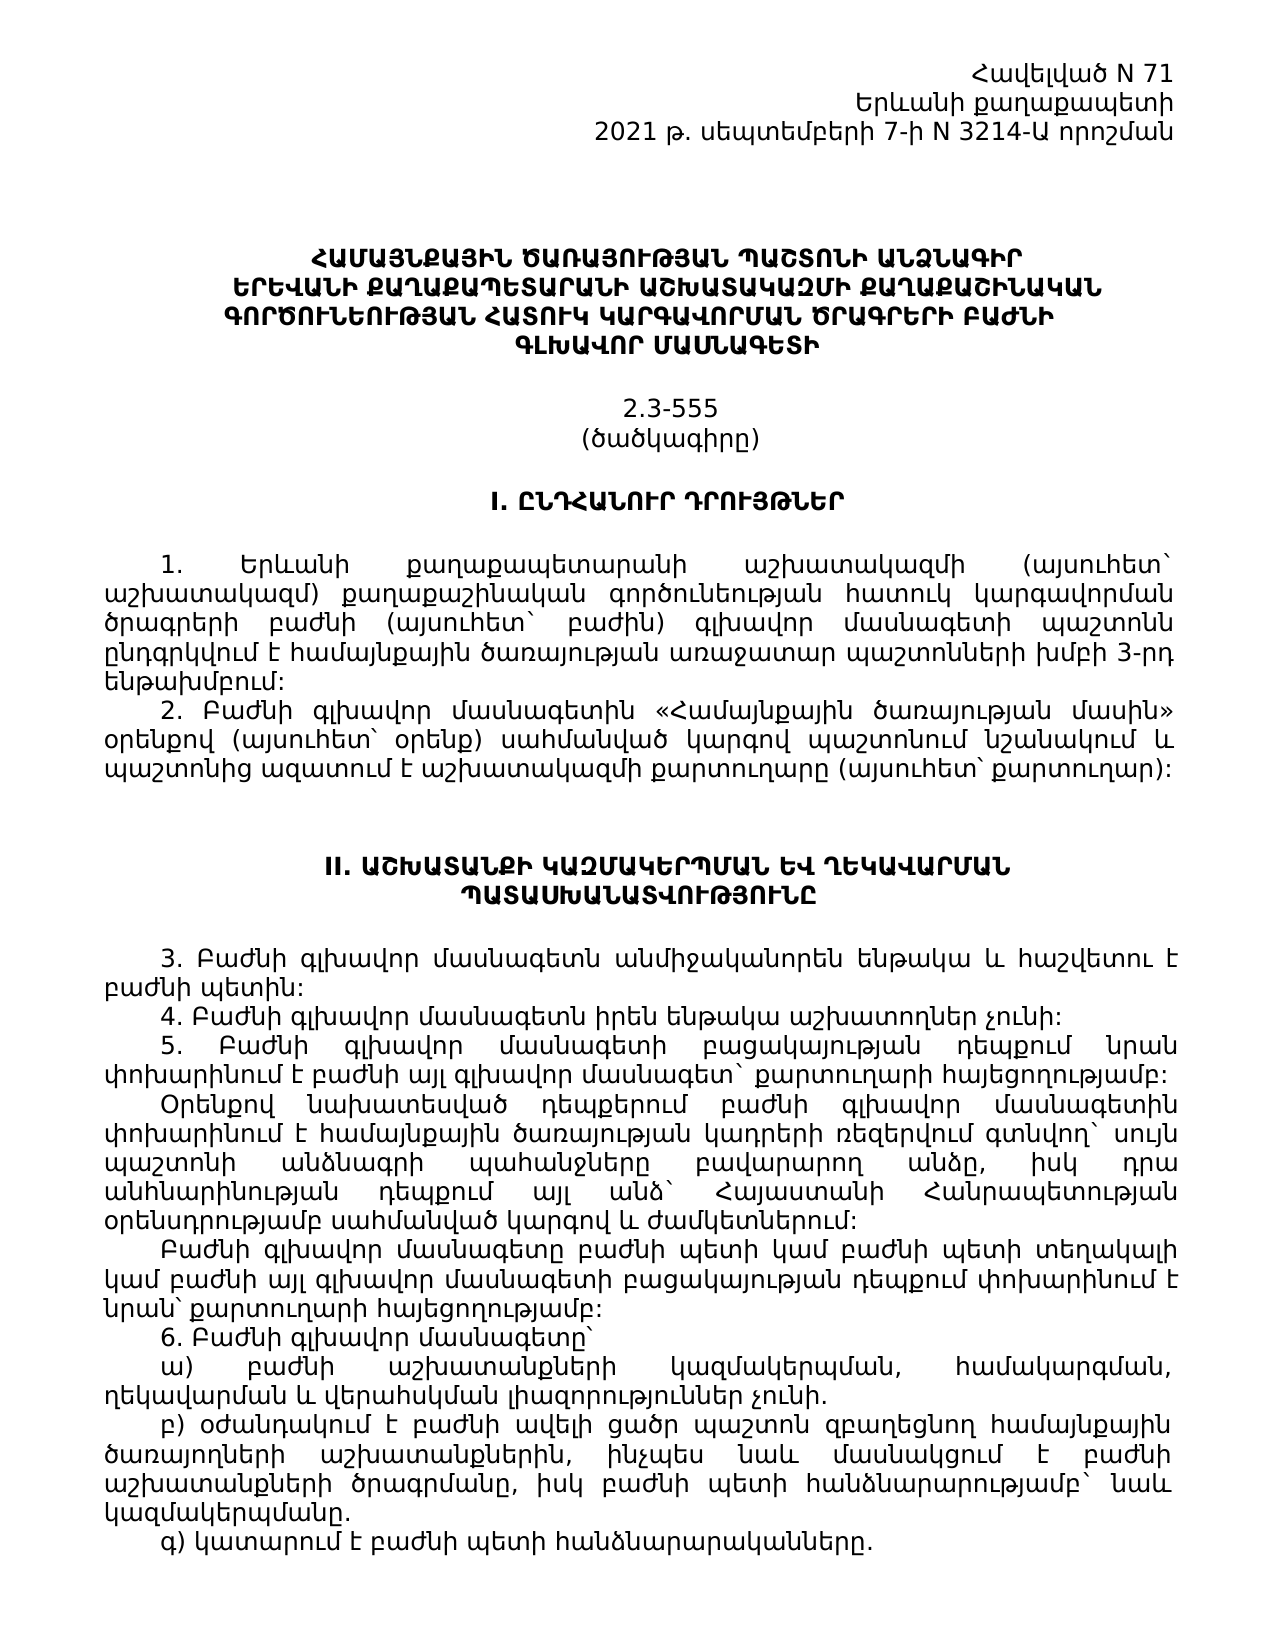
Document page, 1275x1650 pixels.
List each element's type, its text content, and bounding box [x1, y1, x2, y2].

text 2. Բաժնի գլխավոր մասնագետին «Համայնքային ծառայության մասին» օրենքով (այսուհետ՝ օրենք) սահմանված կարգով պաշտոնում նշանակում և պաշտոնից ազատում է աշխատակազմի քարտուղարը (այսուհետ՝ քարտուղար): [103, 696, 1174, 783]
text ԵՐԵՎԱՆԻ ՔԱՂԱՔԱՊԵՏԱՐԱՆԻ ԱՇԽԱՏԱԿԱԶՄԻ ՔԱՂԱՔԱՇԻՆԱԿԱՆ ԳՈՐԾՈՒՆԵՈՒԹՅԱՆ ՀԱՏՈՒԿ ԿԱՐԳԱՎՈՐՄԱՆ ԾՐԱԳՐԵՐԻ ԲԱԺՆԻ [103, 273, 1174, 331]
text Օրենքով նախատեսված դեպքերում բաժնի գլխավոր մասնագետին փոխարինում է համայնքային ծառայության կադրերի ռեզերվում գտնվող` սույն պաշտոնի անձնագրի պահանջները բավարարող անձը, իսկ դրա անհնարինության դեպքում այլ անձ` Հայաստանի Հանրապետության օրենսդրությամբ սահմանված կարգով և ժամկետներում: [103, 1090, 1179, 1236]
text (ծածկագիրը) [103, 424, 1181, 453]
text գ) կատարում է բաժնի պետի հանձնարարականները. [103, 1527, 1172, 1557]
text Բաժնի գլխավոր մասնագետը բաժնի պետի կամ բաժնի պետի տեղակալի կամ բաժնի այլ գլխավոր մասնագետի բացակայության դեպքում փոխարինում է նրան՝ քարտուղարի հայեցողությամբ: [103, 1236, 1179, 1323]
text II. ԱՇԽԱՏԱՆՔԻ ԿԱԶՄԱԿԵՐՊՄԱՆ ԵՎ ՂԵԿԱՎԱՐՄԱՆ ՊԱՏԱՍԽԱՆԱՏՎՈՒԹՅՈՒՆԸ [103, 852, 1174, 910]
text I. ԸՆԴՀԱՆՈՒՐ ԴՐՈՒՅԹՆԵՐ [103, 487, 1174, 516]
text Հավելված N 71 [103, 59, 1174, 88]
text 3. Բաժնի գլխավոր մասնագետն անմիջականորեն ենթակա և հաշվետու է բաժնի պետին: [103, 944, 1179, 1002]
text ա) բաժնի աշխատանքների կազմակերպման, համակարգման, ղեկավարման և վերահսկման լիազորություններ չունի. [103, 1352, 1172, 1411]
text 6. Բաժնի գլխավոր մասնագետը՝ [103, 1323, 1179, 1352]
text ԳԼԽԱՎՈՐ ՄԱՍՆԱԳԵՏԻ [103, 331, 1174, 361]
text Երևանի քաղաքապետի [103, 88, 1174, 117]
text բ) օժանդակում է բաժնի ավելի ցածր պաշտոն զբաղեցնող համայնքային ծառայողների աշխատանքներին, ինչպես նաև մասնակցում է բաժնի աշխատանքների ծրագրմանը, իսկ բաժնի պետի հանձնարարությամբ` նաև կազմակերպմանը. [103, 1411, 1172, 1527]
text 2021 թ. սեպտեմբերի 7-ի N 3214-Ա որոշման [103, 117, 1174, 147]
text 4. Բաժնի գլխավոր մասնագետն իրեն ենթակա աշխատողներ չունի: [103, 1002, 1179, 1032]
text 1. Երևանի քաղաքապետարանի աշխատակազմի (այսուհետ` աշխատակազմ) քաղաքաշինական գործունեության հատուկ կարգավորման ծրագրերի բաժնի (այսուհետ` բաժին) գլխավոր մասնագետի պաշտոնն ընդգրկվում է համայնքային ծառայության առաջատար պաշտոնների խմբի 3-րդ ենթախմբում: [103, 550, 1174, 696]
text ՀԱՄԱՅՆՔԱՅԻՆ ԾԱՌԱՅՈՒԹՅԱՆ ՊԱՇՏՈՆԻ ԱՆՁՆԱԳԻՐ [103, 244, 1174, 273]
text 5. Բաժնի գլխավոր մասնագետի բացակայության դեպքում նրան փոխարինում է բաժնի այլ գլխավոր մասնագետ` քարտուղարի հայեցողությամբ: [103, 1032, 1179, 1090]
text 2.3-555 [103, 394, 1181, 424]
